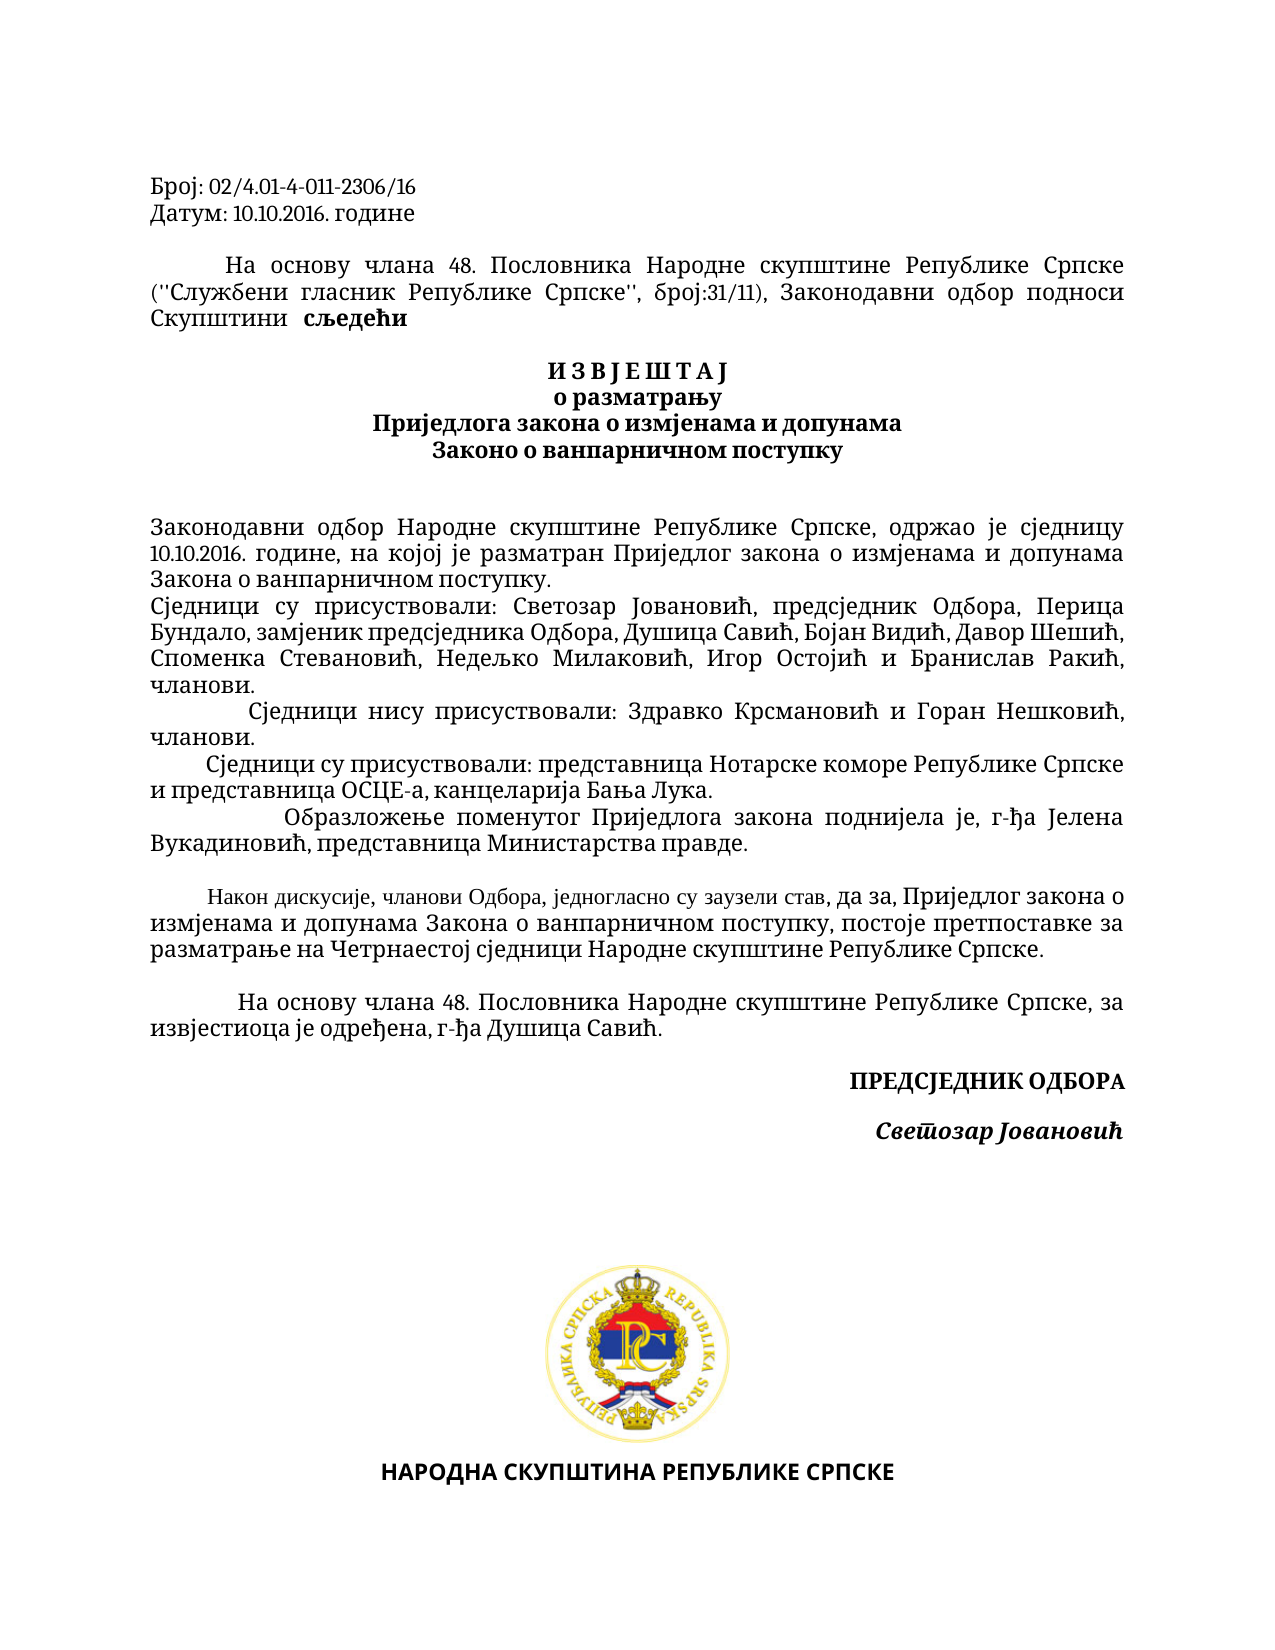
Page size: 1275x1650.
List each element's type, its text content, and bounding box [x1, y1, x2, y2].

text Законо о ванпарничном поступку [150, 438, 1125, 464]
text Сједници су присуствовали: представница Нотарске коморе Републике Српске и представница ОСЦЕ-а, канцеларија Бања Лука. [150, 752, 1125, 804]
text НАРОДНА СКУПШТИНА РЕПУБЛИКЕ СРПСКЕ [150, 1456, 1125, 1488]
text Светозар Јовановић [150, 1119, 1125, 1145]
text Сједници су присуствовали: Светозар Јовановић, предсједник Одбора, Перица Бундало, замјеник предсједника Одбора, Душица Савић, Бојан Видић, Давор Шешић, Споменка Стевановић, Недељко Милаковић, Игор Остојић и Бранислав Ракић, чланови. [150, 593, 1125, 699]
text Сједници нису присуствовали: Здравко Крсмановић и Горан Нешковић, чланови. [150, 699, 1125, 752]
text На основу члана 48. Пословника Народне скупштине Републике Српске, за извјестиоца је одређена, г-ђа Душица Савић. [150, 989, 1125, 1042]
text Датум: 10.10.2016. године [150, 200, 1125, 227]
text Образложење поменутог Приједлога закона поднијела је, г-ђа Јелена Вукадиновић, представница Министарства правде. [150, 804, 1125, 857]
text Након дискусије, чланови Одбора, једногласно су заузели став, да за, Приједлог закона о измјенама и допунама Закона о ванпарничном поступку, постоје претпоставке за разматрање на Четрнаестој сједници Народне скупштине Републике Српске. [150, 883, 1125, 963]
text о разматрању [150, 385, 1125, 411]
text Број: 02/4.01-4-011-2306/16 [150, 174, 1125, 200]
text Приједлога закона о измјенама и допунама [150, 411, 1125, 438]
text Законодавни одбор Народне скупштине Републике Српске, одржао је сједницу 10.10.2016. године, на којој је разматран Приједлог закона о измјенама и допунама Закона о ванпарничном поступку. [150, 464, 1125, 593]
text И З В Ј Е Ш Т А Ј [150, 358, 1125, 385]
text На основу члана 48. Пословника Народне скупштине Републике Српске (''Службени гласник Републике Српске'', број:31/11), Законодавни одбор подноси Скупштини сљедећи [150, 253, 1125, 332]
text ПРЕДСЈЕДНИК ОДБОРA [150, 1068, 1125, 1095]
